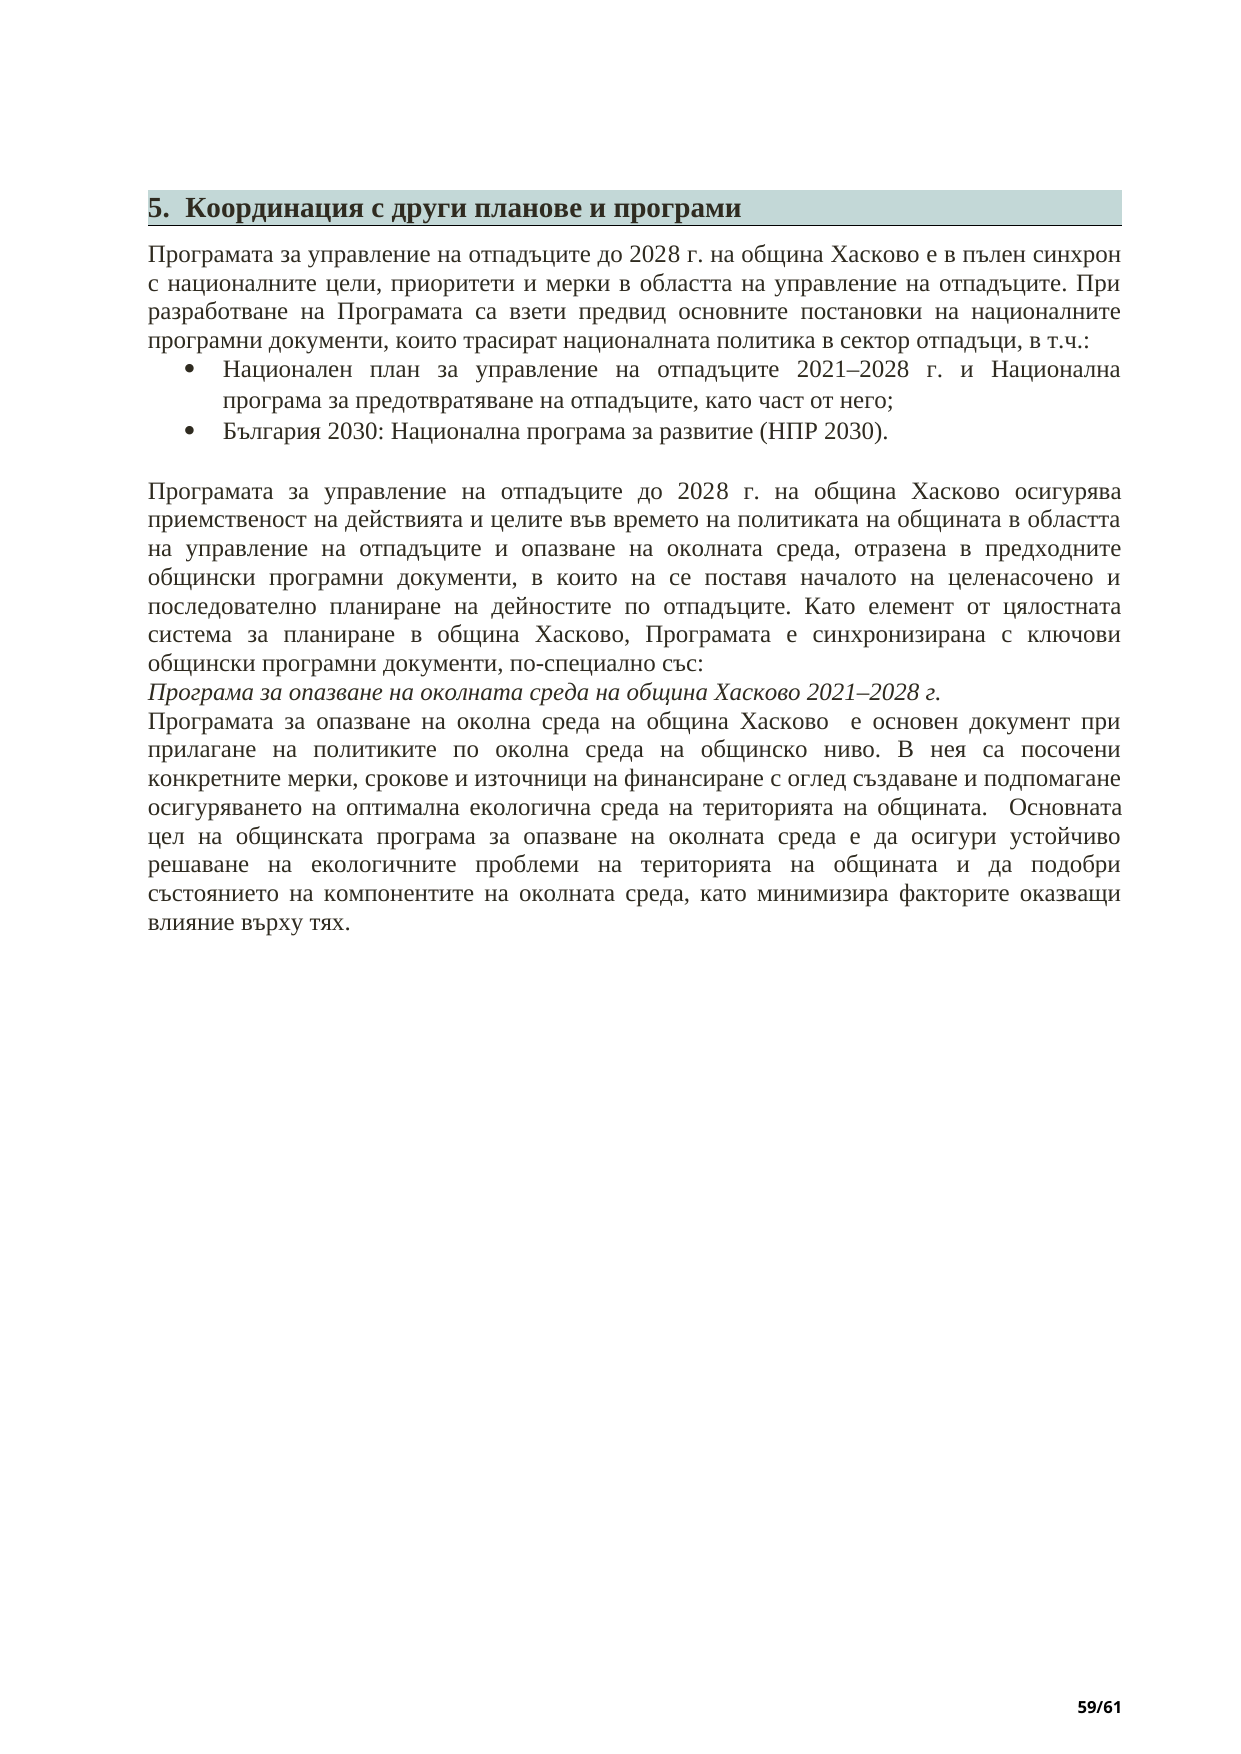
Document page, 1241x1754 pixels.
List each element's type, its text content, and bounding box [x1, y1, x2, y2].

list Национален план за управление на отпадъците 2021–2028 г. и Национална програма за предотвратяване на отпадъците, като част от него; [185, 354, 1122, 414]
text Програма за опазване на околната среда на община Хасково 2021–2028 г. [148, 677, 1122, 706]
list България 2030: Национална програма за развитие (НПР 2030). [185, 416, 1122, 445]
list Координация с други планове и програми [148, 190, 1122, 225]
text Програмата за управление на отпадъците до 2028 г. на община Хасково е в пълен синхрон с националните цели, приоритети и мерки в областта на управление на отпадъците. При разработване на Програмата са взети предвид основните постановки на националните програмни документи, които трасират националната политика в сектор отпадъци, в т.ч.: [148, 239, 1122, 354]
text Програмата за опазване на околна среда на община Хасково е основен документ при прилагане на политиките по околна среда на общинско ниво. В нея са посочени конкретните мерки, срокове и източници на финансиране с оглед създаване и подпомагане осигуряването на оптимална екологична среда на територията на общината. Основната цел на общинската програма за опазване на околната среда е да осигури устойчиво решаване на екологичните проблеми на територията на общината и да подобри състоянието на компонентите на околната среда, като минимизира факторите оказващи влияние върху тях. [148, 706, 1122, 936]
text Програмата за управление на отпадъците до 2028 г. на община Хасково осигурява приемственост на действията и целите във времето на политиката на общината в областта на управление на отпадъците и опазване на околната среда, отразена в предходните общински програмни документи, в които на се поставя началото на целенасочено и последователно планиране на дейностите по отпадъците. Като елемент от цялостната система за планиране в община Хасково, Програмата е синхронизирана с ключови общински програмни документи, по-специално със: [148, 476, 1122, 677]
